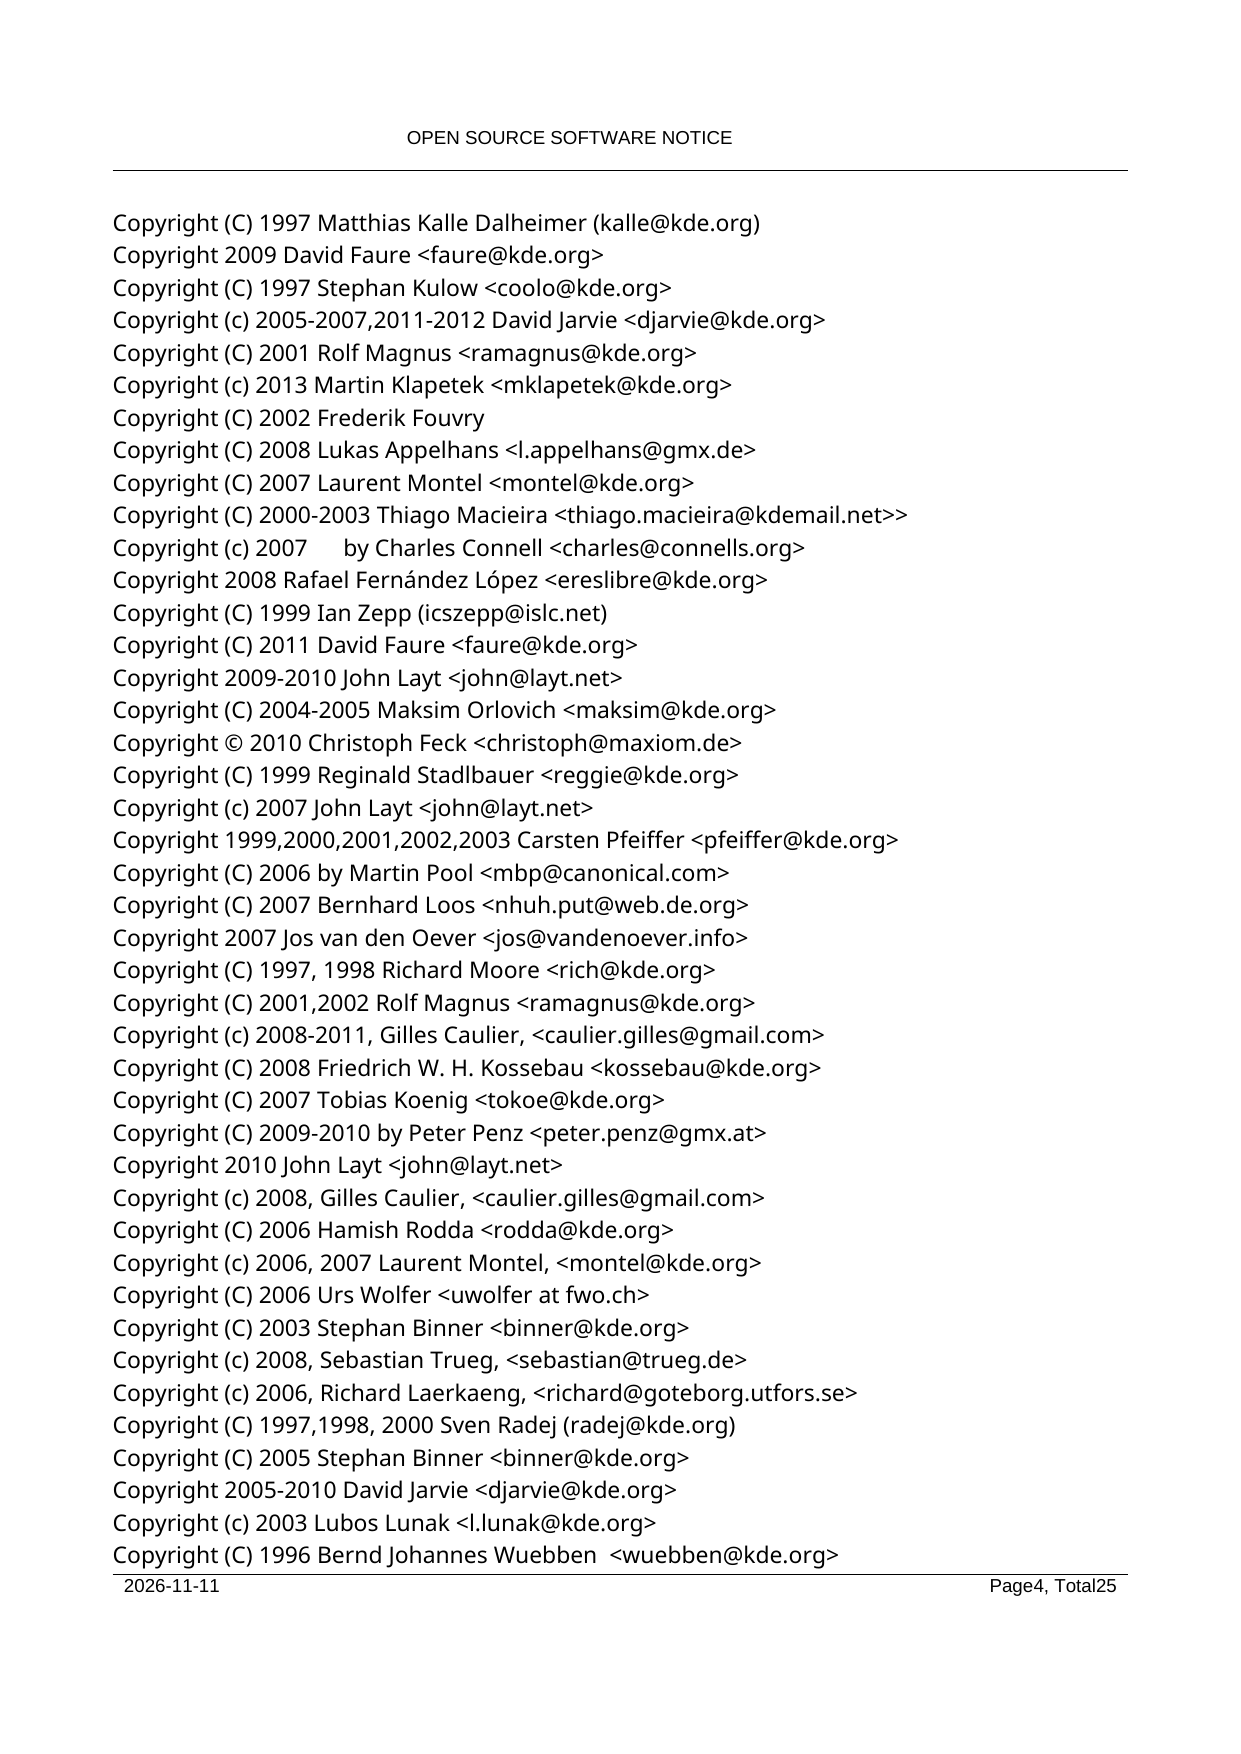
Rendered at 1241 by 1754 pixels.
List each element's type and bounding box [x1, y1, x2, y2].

text [112, 206, 1128, 1571]
